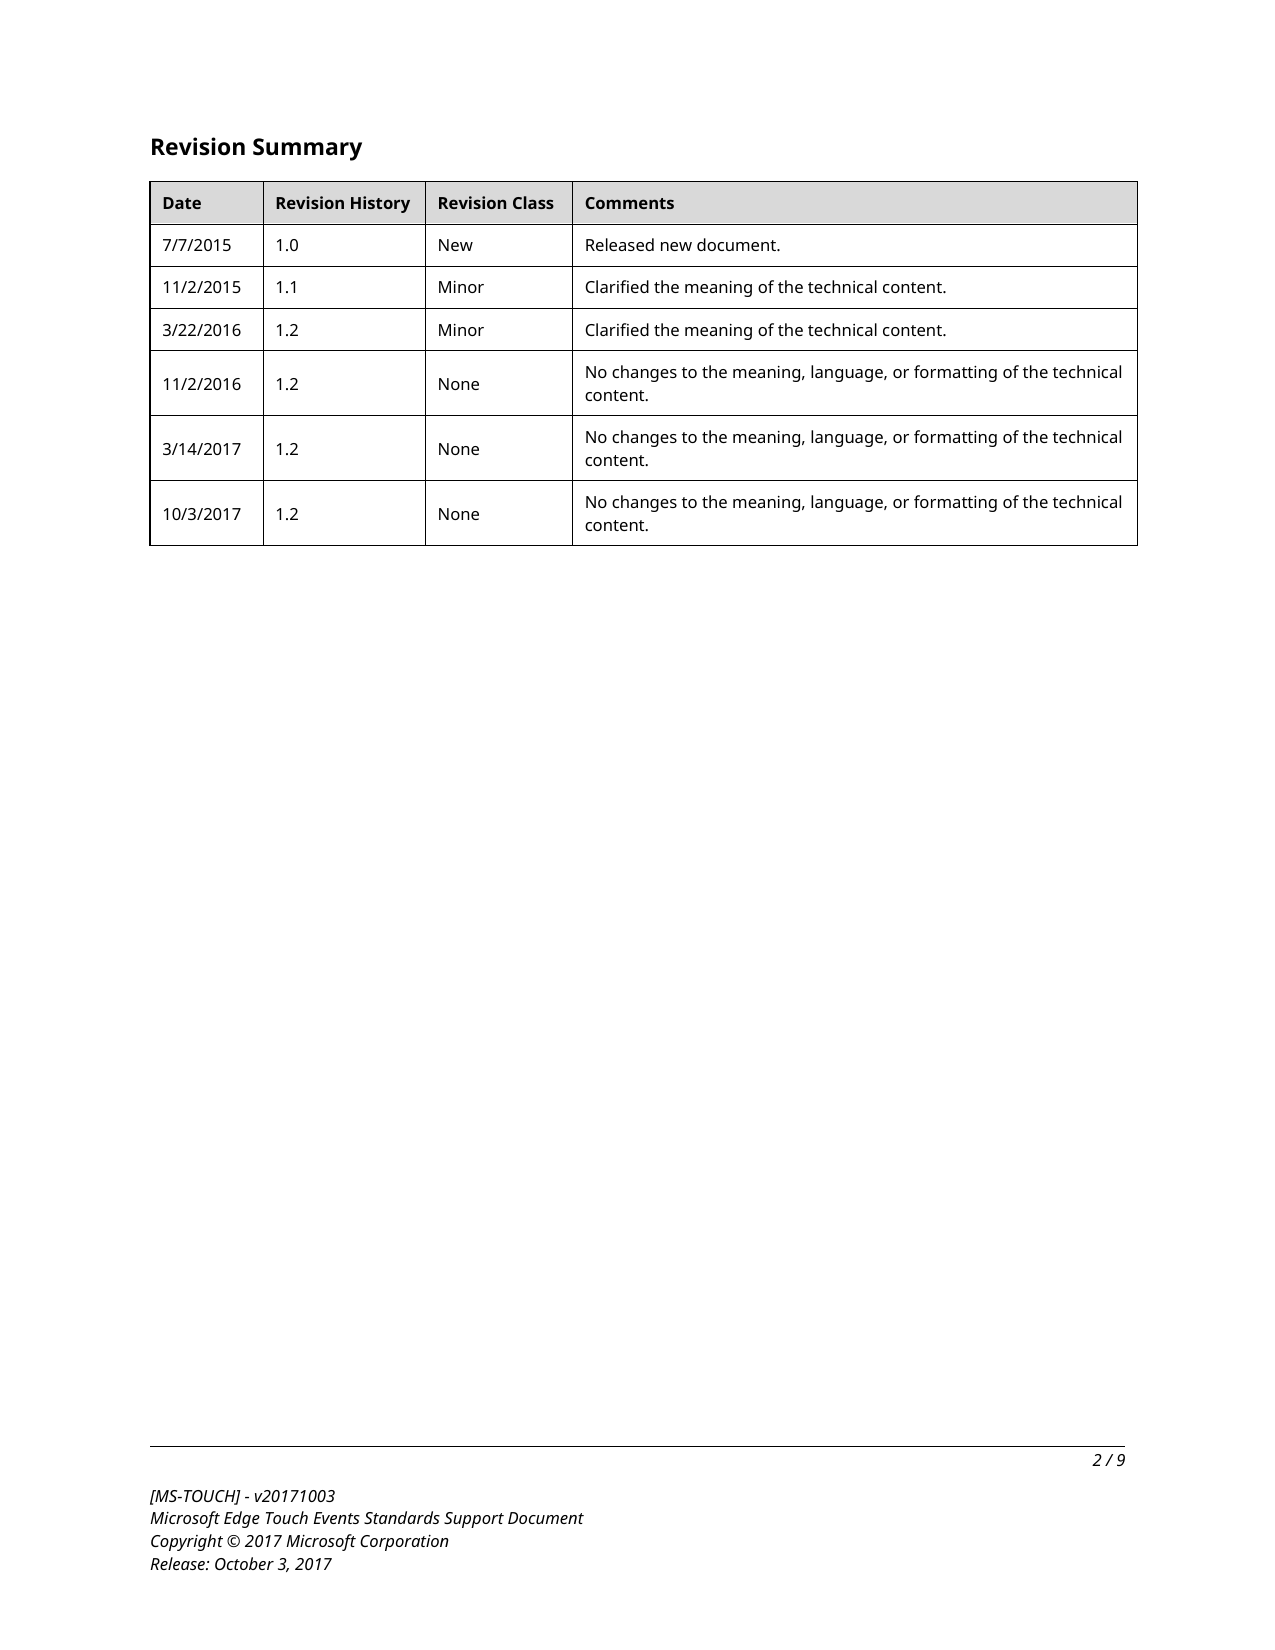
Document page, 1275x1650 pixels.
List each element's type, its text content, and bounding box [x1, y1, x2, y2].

table_cell 11/2/2016 [151, 351, 263, 415]
table_header Date [151, 182, 263, 223]
table_cell 7/7/2015 [151, 225, 263, 266]
table_cell 1.2 [264, 481, 425, 545]
table_cell Minor [426, 267, 572, 308]
table_cell 1.0 [264, 225, 425, 266]
table_cell 1.2 [264, 351, 425, 415]
table_header Revision Class [426, 182, 572, 223]
table_cell 1.2 [264, 416, 425, 480]
table_cell None [426, 481, 572, 545]
table_header Comments [573, 182, 1137, 223]
table_cell No changes to the meaning, language, or formatting of the technical content. [573, 351, 1137, 415]
table_cell None [426, 351, 572, 415]
table_cell No changes to the meaning, language, or formatting of the technical content. [573, 416, 1137, 480]
table_cell 1.2 [264, 309, 425, 350]
table_cell None [426, 416, 572, 480]
table_cell Clarified the meaning of the technical content. [573, 309, 1137, 350]
table_cell 10/3/2017 [151, 481, 263, 545]
table_cell Clarified the meaning of the technical content. [573, 267, 1137, 308]
table_cell New [426, 225, 572, 266]
table_cell Minor [426, 309, 572, 350]
table_cell 11/2/2015 [151, 267, 263, 308]
text Revision Summary [150, 131, 1125, 162]
table_cell 3/22/2016 [151, 309, 263, 350]
table_cell No changes to the meaning, language, or formatting of the technical content. [573, 481, 1137, 545]
table_header Revision History [264, 182, 425, 223]
table_cell 3/14/2017 [151, 416, 263, 480]
table_cell Released new document. [573, 225, 1137, 266]
table_cell 1.1 [264, 267, 425, 308]
